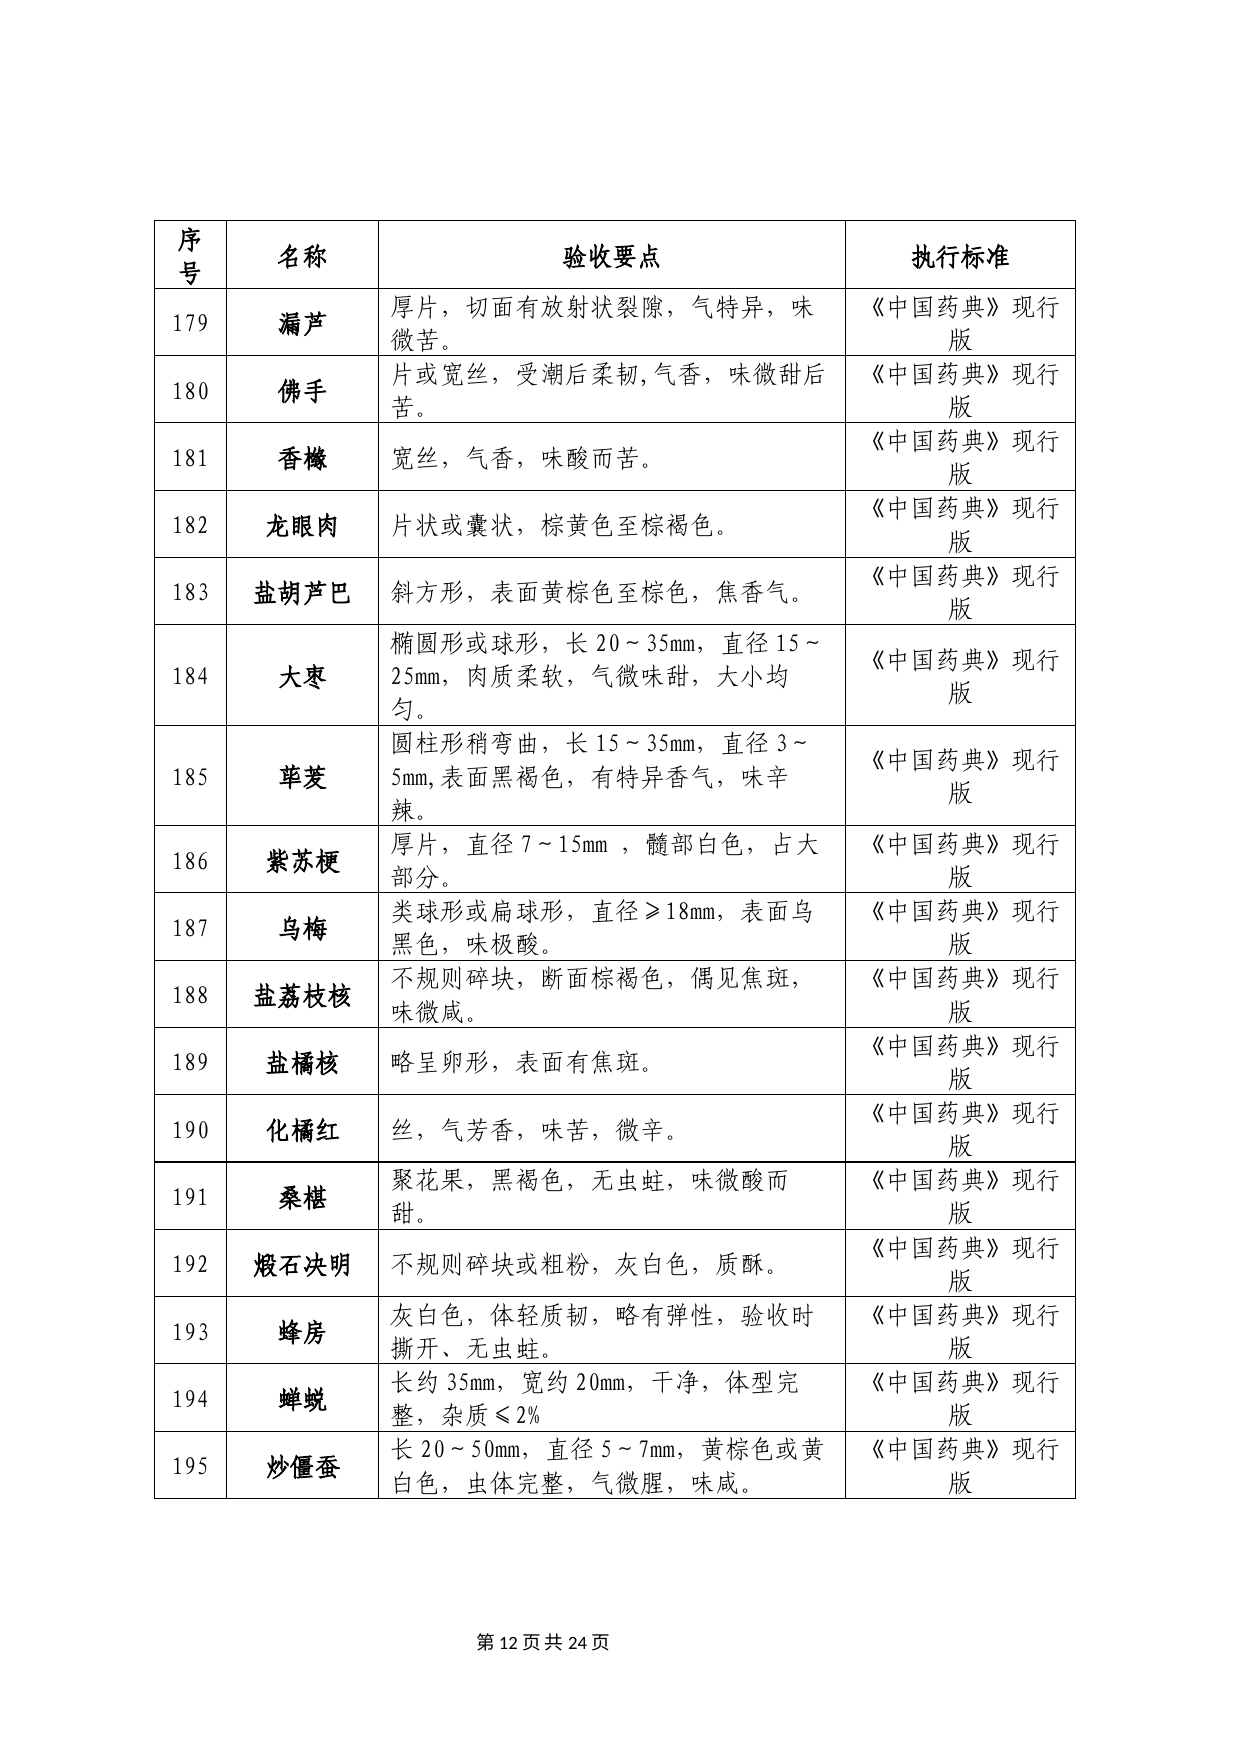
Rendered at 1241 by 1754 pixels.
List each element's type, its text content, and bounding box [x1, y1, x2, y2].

table_cell 181 [155, 423, 226, 489]
table_cell 盐胡芦巴 [227, 558, 378, 624]
table_cell 185 [155, 726, 226, 825]
table_cell 184 [155, 625, 226, 724]
table_cell 194 [155, 1364, 226, 1431]
table_cell 蜂房 [227, 1297, 378, 1363]
table_cell 《中国药典》现行版 [846, 1095, 1075, 1161]
table_cell 《中国药典》现行版 [846, 289, 1075, 355]
table_cell 片或宽丝，受潮后柔韧,气香，味微甜后苦。 [379, 356, 845, 422]
table_cell 《中国药典》现行版 [846, 1297, 1075, 1363]
table_cell 《中国药典》现行版 [846, 625, 1075, 724]
table_cell 《中国药典》现行版 [846, 726, 1075, 825]
table_cell 圆柱形稍弯曲，长15～35mm，直径3～5mm,表面黑褐色，有特异香气，味辛辣。 [379, 726, 845, 825]
table_cell 《中国药典》现行版 [846, 356, 1075, 422]
table_cell 《中国药典》现行版 [846, 423, 1075, 489]
table_cell 190 [155, 1095, 226, 1161]
table_cell 《中国药典》现行版 [846, 1028, 1075, 1094]
table_header 序号 [155, 221, 226, 288]
table_cell 佛手 [227, 356, 378, 422]
table_cell 192 [155, 1230, 226, 1296]
table_cell 片状或囊状，棕黄色至棕褐色。 [379, 491, 845, 557]
table_cell 紫苏梗 [227, 826, 378, 892]
table_cell 宽丝，气香，味酸而苦。 [379, 423, 845, 489]
table_cell 盐荔枝核 [227, 961, 378, 1027]
table_cell 188 [155, 961, 226, 1027]
table_cell 189 [155, 1028, 226, 1094]
table_cell 大枣 [227, 625, 378, 724]
table_cell 丝，气芳香，味苦，微辛。 [379, 1095, 845, 1161]
table_cell 不规则碎块或粗粉，灰白色，质酥。 [379, 1230, 845, 1296]
table_cell 蝉蜕 [227, 1364, 378, 1431]
table_cell 《中国药典》现行版 [846, 893, 1075, 959]
table_cell 厚片，切面有放射状裂隙，气特异，味微苦。 [379, 289, 845, 355]
table_cell 煅石决明 [227, 1230, 378, 1296]
table_cell 化橘红 [227, 1095, 378, 1161]
table_cell 香橼 [227, 423, 378, 489]
table_cell 《中国药典》现行版 [846, 558, 1075, 624]
table_cell 183 [155, 558, 226, 624]
table_cell 灰白色，体轻质韧，略有弹性，验收时撕开、无虫蛀。 [379, 1297, 845, 1363]
table_cell 类球形或扁球形，直径≥18mm，表面乌黑色，味极酸。 [379, 893, 845, 959]
table_cell 不规则碎块，断面棕褐色，偶见焦斑，味微咸。 [379, 961, 845, 1027]
table_cell 《中国药典》现行版 [846, 1163, 1075, 1229]
table_cell 聚花果，黑褐色，无虫蛀，味微酸而甜。 [379, 1163, 845, 1229]
table_cell 《中国药典》现行版 [846, 826, 1075, 892]
table_cell 略呈卵形，表面有焦斑。 [379, 1028, 845, 1094]
table_cell 195 [155, 1432, 226, 1498]
table_cell 斜方形，表面黄棕色至棕色，焦香气。 [379, 558, 845, 624]
table_cell 漏芦 [227, 289, 378, 355]
table_header 验收要点 [379, 221, 845, 288]
table_cell 长20～50mm，直径5～7mm，黄棕色或黄白色，虫体完整，气微腥，味咸。 [379, 1432, 845, 1498]
table_cell 厚片，直径7～15mm ，髓部白色，占大部分。 [379, 826, 845, 892]
table_cell 《中国药典》现行版 [846, 961, 1075, 1027]
table_cell 椭圆形或球形，长20～35mm，直径15～25mm，肉质柔软，气微味甜，大小均匀。 [379, 625, 845, 724]
table_header 执行标准 [846, 221, 1075, 288]
table_header 名称 [227, 221, 378, 288]
table_cell 186 [155, 826, 226, 892]
table_cell 《中国药典》现行版 [846, 1432, 1075, 1498]
table_cell 桑椹 [227, 1163, 378, 1229]
table_cell 180 [155, 356, 226, 422]
table_cell 《中国药典》现行版 [846, 1230, 1075, 1296]
table_cell 187 [155, 893, 226, 959]
table_cell 盐橘核 [227, 1028, 378, 1094]
table_cell 193 [155, 1297, 226, 1363]
table_cell 《中国药典》现行版 [846, 1364, 1075, 1431]
table_cell 长约35mm，宽约20mm，干净，体型完整，杂质≤2% [379, 1364, 845, 1431]
table_cell 龙眼肉 [227, 491, 378, 557]
table_cell 荜茇 [227, 726, 378, 825]
table_cell 179 [155, 289, 226, 355]
table_cell 191 [155, 1163, 226, 1229]
table_cell 《中国药典》现行版 [846, 491, 1075, 557]
table_cell 乌梅 [227, 893, 378, 959]
table_cell 炒僵蚕 [227, 1432, 378, 1498]
table_cell 182 [155, 491, 226, 557]
